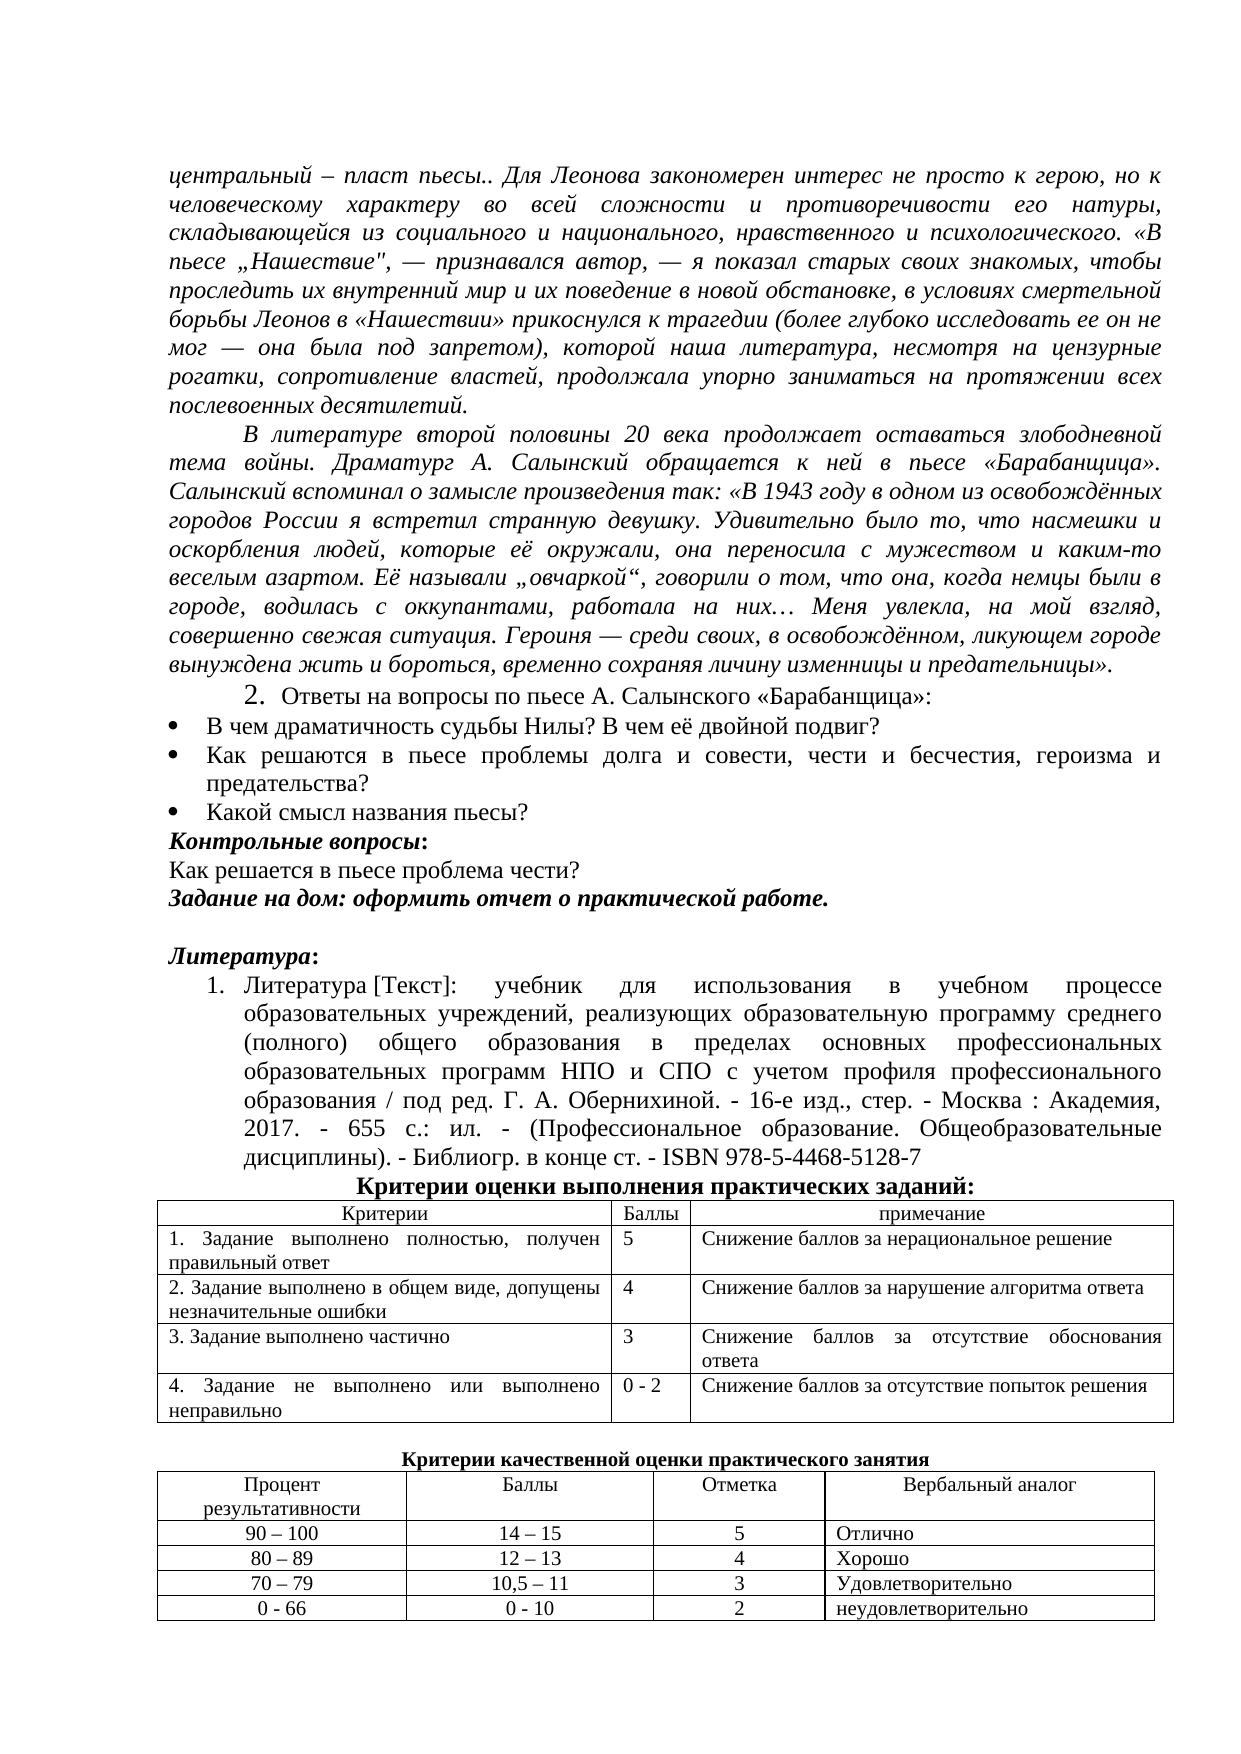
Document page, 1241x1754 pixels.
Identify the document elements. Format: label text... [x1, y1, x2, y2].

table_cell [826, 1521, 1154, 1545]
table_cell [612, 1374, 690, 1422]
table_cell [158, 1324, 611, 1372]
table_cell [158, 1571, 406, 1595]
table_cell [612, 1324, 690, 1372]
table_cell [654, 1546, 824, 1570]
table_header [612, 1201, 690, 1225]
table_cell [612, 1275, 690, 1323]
text В литературе второй половины 20 века продолжает оставаться злободневной тема войны. Драматург А. Салынский обращается к ней в пьесе «Барабанщица». Салынский вспоминал о замысле произведения так: «В 1943 году в одном из освобождённых городов России я встретил странную девушку. Удивительно было то, что насмешки и оскорбления людей, которые её окружали, она переносила с мужеством и каким-то веселым азартом. Её называли „овчаркой“, говорили о том, что она, когда немцы были в городе, водилась с оккупантами, работала на них… Меня увлекла, на мой взгляд, совершенно свежая ситуация. Героиня — среди своих, в освобождённом, ликующем городе вынуждена жить и бороться, временно сохраняя личину изменницы и предательницы». [169, 419, 1162, 677]
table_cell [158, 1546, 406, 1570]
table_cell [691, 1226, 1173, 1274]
text Критерии качественной оценки практического занятия [169, 1447, 1162, 1471]
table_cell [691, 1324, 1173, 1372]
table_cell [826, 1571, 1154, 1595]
text Контрольные вопросы: [169, 826, 1162, 855]
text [169, 160, 1162, 419]
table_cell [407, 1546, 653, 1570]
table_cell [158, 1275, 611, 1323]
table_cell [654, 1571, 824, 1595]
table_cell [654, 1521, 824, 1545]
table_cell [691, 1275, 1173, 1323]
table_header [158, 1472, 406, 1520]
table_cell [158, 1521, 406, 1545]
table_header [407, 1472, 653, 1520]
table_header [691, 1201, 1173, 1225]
text Критерии оценки выполнения практических заданий: [169, 1171, 1162, 1200]
list В чем драматичность судьбы Нилы? В чем её двойной подвиг? [169, 711, 1162, 740]
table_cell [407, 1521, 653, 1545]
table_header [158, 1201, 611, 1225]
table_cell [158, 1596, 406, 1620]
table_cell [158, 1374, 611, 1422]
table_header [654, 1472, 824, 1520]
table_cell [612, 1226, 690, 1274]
text Как решается в пьесе проблема чести? [169, 855, 1162, 883]
list Какой смысл названия пьесы? [169, 797, 1162, 826]
list Литература [Текст]: учебник для использования в учебном процессе образовательных учреждений, реализующих образовательную программу среднего (полного) общего образования в пределах основных профессиональных образовательных программ НПО и СПО с учетом профиля профессионального образования / под ред. Г. А. Обернихиной. - 16-е изд., стер. - Москва : Академия, 2017. - 655 с.: ил. - (Профессиональное образование. Общеобразовательные дисциплины). - Библиогр. в конце ст. - ISBN 978-5-4468-5128-7 [206, 970, 1162, 1171]
text Задание на дом: оформить отчет о практической работе. [169, 883, 1162, 912]
list Ответы на вопросы по пьесе А. Салынского «Барабанщица»: [244, 677, 1162, 711]
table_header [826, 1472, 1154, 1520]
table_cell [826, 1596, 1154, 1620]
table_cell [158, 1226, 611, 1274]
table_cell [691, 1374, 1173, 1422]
text Литература: [169, 941, 1162, 970]
list Как решаются в пьесе проблемы долга и совести, чести и бесчестия, героизма и предательства? [169, 740, 1162, 797]
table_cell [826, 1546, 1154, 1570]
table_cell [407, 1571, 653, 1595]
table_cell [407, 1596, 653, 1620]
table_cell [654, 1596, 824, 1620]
